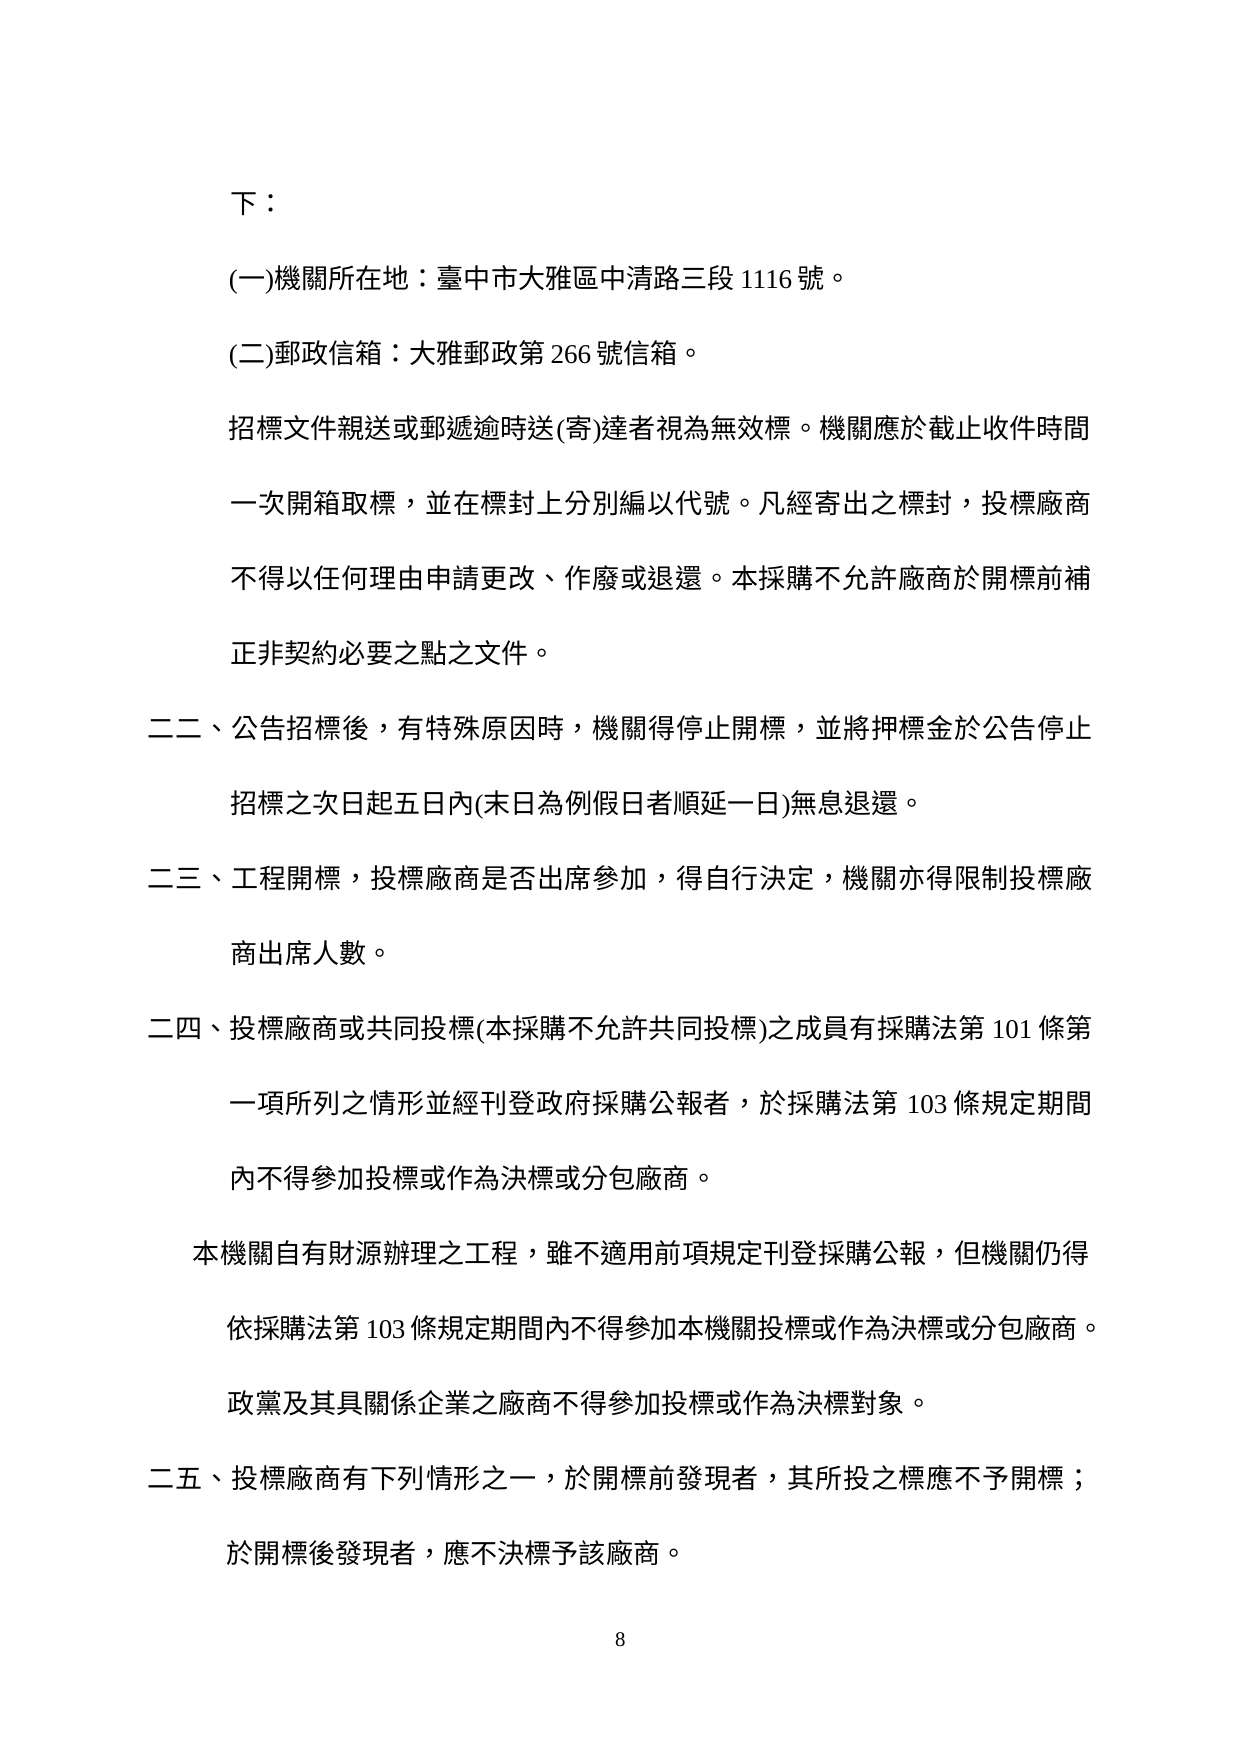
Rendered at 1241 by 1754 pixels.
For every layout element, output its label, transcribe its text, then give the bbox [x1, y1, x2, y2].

text 招標文件親送或郵遞逾時送(寄)達者視為無效標。機關應於截止收件時間一次開箱取標，並在標封上分別編以代號。凡經寄出之標封，投標廠商不得以任何理由申請更改、作廢或退還。本採購不允許廠商於開標前補正非契約必要之點之文件。 [229, 389, 1092, 689]
list 機關所在地：臺中市大雅區中清路三段1116號。 [229, 239, 1092, 314]
text 二二、公告招標後，有特殊原因時，機關得停止開標，並將押標金於公告停止招標之次日起五日內(末日為例假日者順延一日)無息退還。 [148, 689, 1092, 839]
text 二四、投標廠商或共同投標(本採購不允許共同投標)之成員有採購法第101條第一項所列之情形並經刊登政府採購公報者，於採購法第103條規定期間內不得參加投標或作為決標或分包廠商。 [148, 989, 1092, 1214]
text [148, 164, 1092, 239]
text 二五、投標廠商有下列情形之一，於開標前發現者，其所投之標應不予開標；於開標後發現者，應不決標予該廠商。 [148, 1439, 1092, 1589]
text 二三、工程開標，投標廠商是否出席參加，得自行決定，機關亦得限制投標廠商出席人數。 [148, 839, 1092, 989]
text 本機關自有財源辦理之工程，雖不適用前項規定刊登採購公報，但機關仍得依採購法第103條規定期間內不得參加本機關投標或作為決標或分包廠商。 [148, 1214, 1092, 1364]
list 郵政信箱：大雅郵政第266號信箱。 [229, 314, 1092, 389]
text 政黨及其具關係企業之廠商不得參加投標或作為決標對象。 [214, 1364, 1092, 1439]
